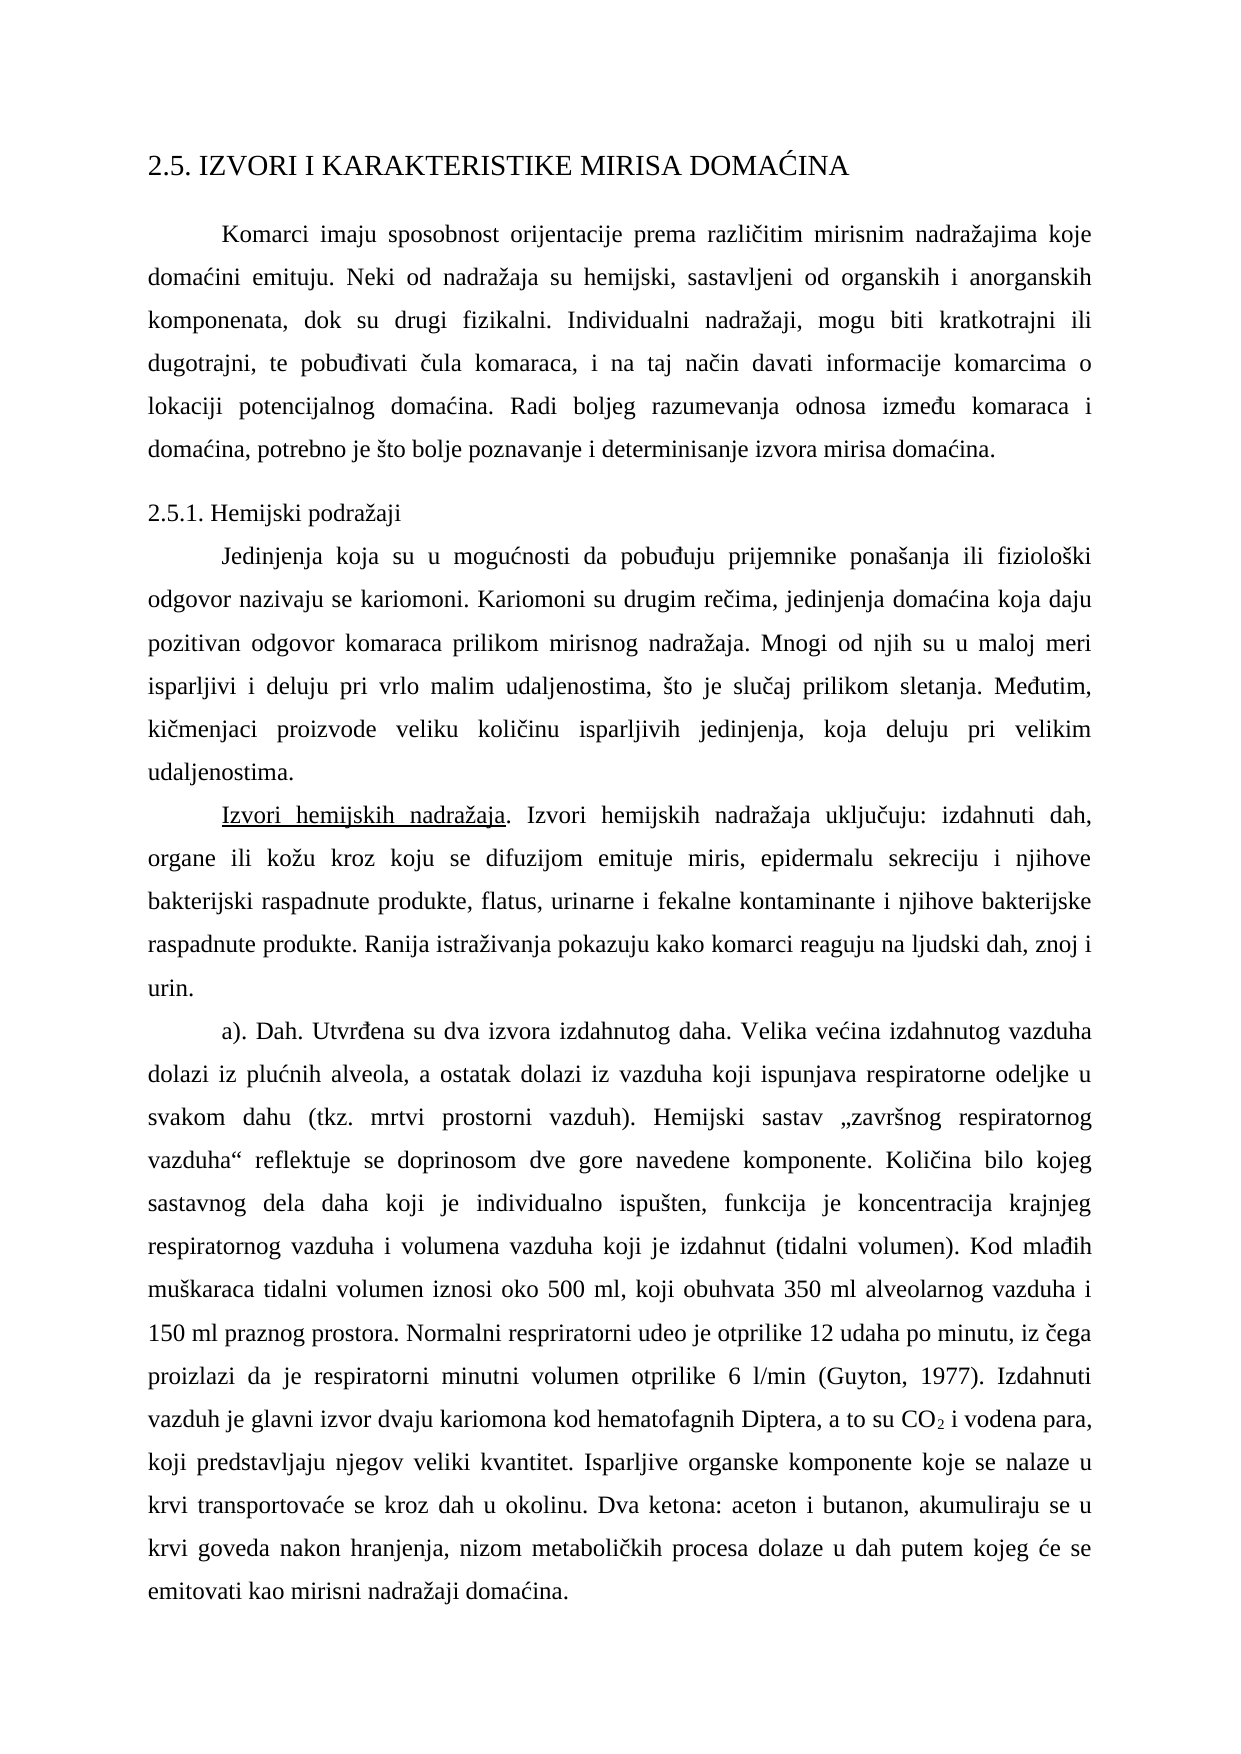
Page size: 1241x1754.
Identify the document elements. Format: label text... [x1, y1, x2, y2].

text Komarci imaju sposobnost orijentacije prema različitim mirisnim nadražajima koje domaćini emituju. Neki od nadražaja su hemijski, sastavljeni od organskih i anorganskih komponenata, dok su drugi fizikalni. Individualni nadražaji, mogu biti kratkotrajni ili dugotrajni, te pobuđivati čula komaraca, i na taj način davati informacije komarcima o lokaciji potencijalnog domaćina. Radi boljeg razumevanja odnosa između komaraca i domaćina, potrebno je što bolje poznavanje i determinisanje izvora mirisa domaćina. [148, 219, 1093, 463]
text 2.5.1. Hemijski podražaji [148, 498, 1093, 527]
text 2.5. Izvori i karakteristike mirisa domaćina [148, 148, 1093, 181]
text Jedinjenja koja su u mogućnosti da pobuđuju prijemnike ponašanja ili fiziološki odgovor nazivaju se kariomoni. Kariomoni su drugim rečima, jedinjenja domaćina koja daju pozitivan odgovor komaraca prilikom mirisnog nadražaja. Mnogi od njih su u maloj meri isparljivi i deluju pri vrlo malim udaljenostima, što je slučaj prilikom sletanja. Međutim, kičmenjaci proizvode veliku količinu isparljivih jedinjenja, koja deluju pri velikim udaljenostima. [148, 541, 1093, 786]
text a). Dah. Utvrđena su dva izvora izdahnutog daha. Velika većina izdahnutog vazduha dolazi iz plućnih alveola, a ostatak dolazi iz vazduha koji ispunjava respiratorne odeljke u svakom dahu (tkz. mrtvi prostorni vazduh). Hemijski sastav „završnog respiratornog vazduha“ reflektuje se doprinosom dve gore navedene komponente. Količina bilo kojeg sastavnog dela daha koji je individualno ispušten, funkcija je koncentracija krajnjeg respiratornog vazduha i volumena vazduha koji je izdahnut (tidalni volumen). Kod mlađih muškaraca tidalni volumen iznosi oko 500 ml, koji obuhvata 350 ml alveolarnog vazduha i 150 ml praznog prostora. Normalni respriratorni udeo je otprilike 12 udaha po minutu, iz čega proizlazi da je respiratorni minutni volumen otprilike 6 l/min (Guyton, 1977). Izdahnuti vazduh je glavni izvor dvaju kariomona kod hematofagnih Diptera, a to su CO2 i vodena para, koji predstavljaju njegov veliki kvantitet. Isparljive organske komponente koje se nalaze u krvi transportovaće se kroz dah u okolinu. Dva ketona: aceton i butanon, akumuliraju se u krvi goveda nakon hranjenja, nizom metaboličkih procesa dolaze u dah putem kojeg će se emitovati kao mirisni nadražaji domaćina. [148, 1016, 1093, 1605]
text Izvori hemijskih nadražaja. Izvori hemijskih nadražaja uključuju: izdahnuti dah, organe ili kožu kroz koju se difuzijom emituje miris, epidermalu sekreciju i njihove bakterijski raspadnute produkte, flatus, urinarne i fekalne kontaminante i njihove bakterijske raspadnute produkte. Ranija istraživanja pokazuju kako komarci reaguju na ljudski dah, znoj i urin. [148, 800, 1093, 1001]
